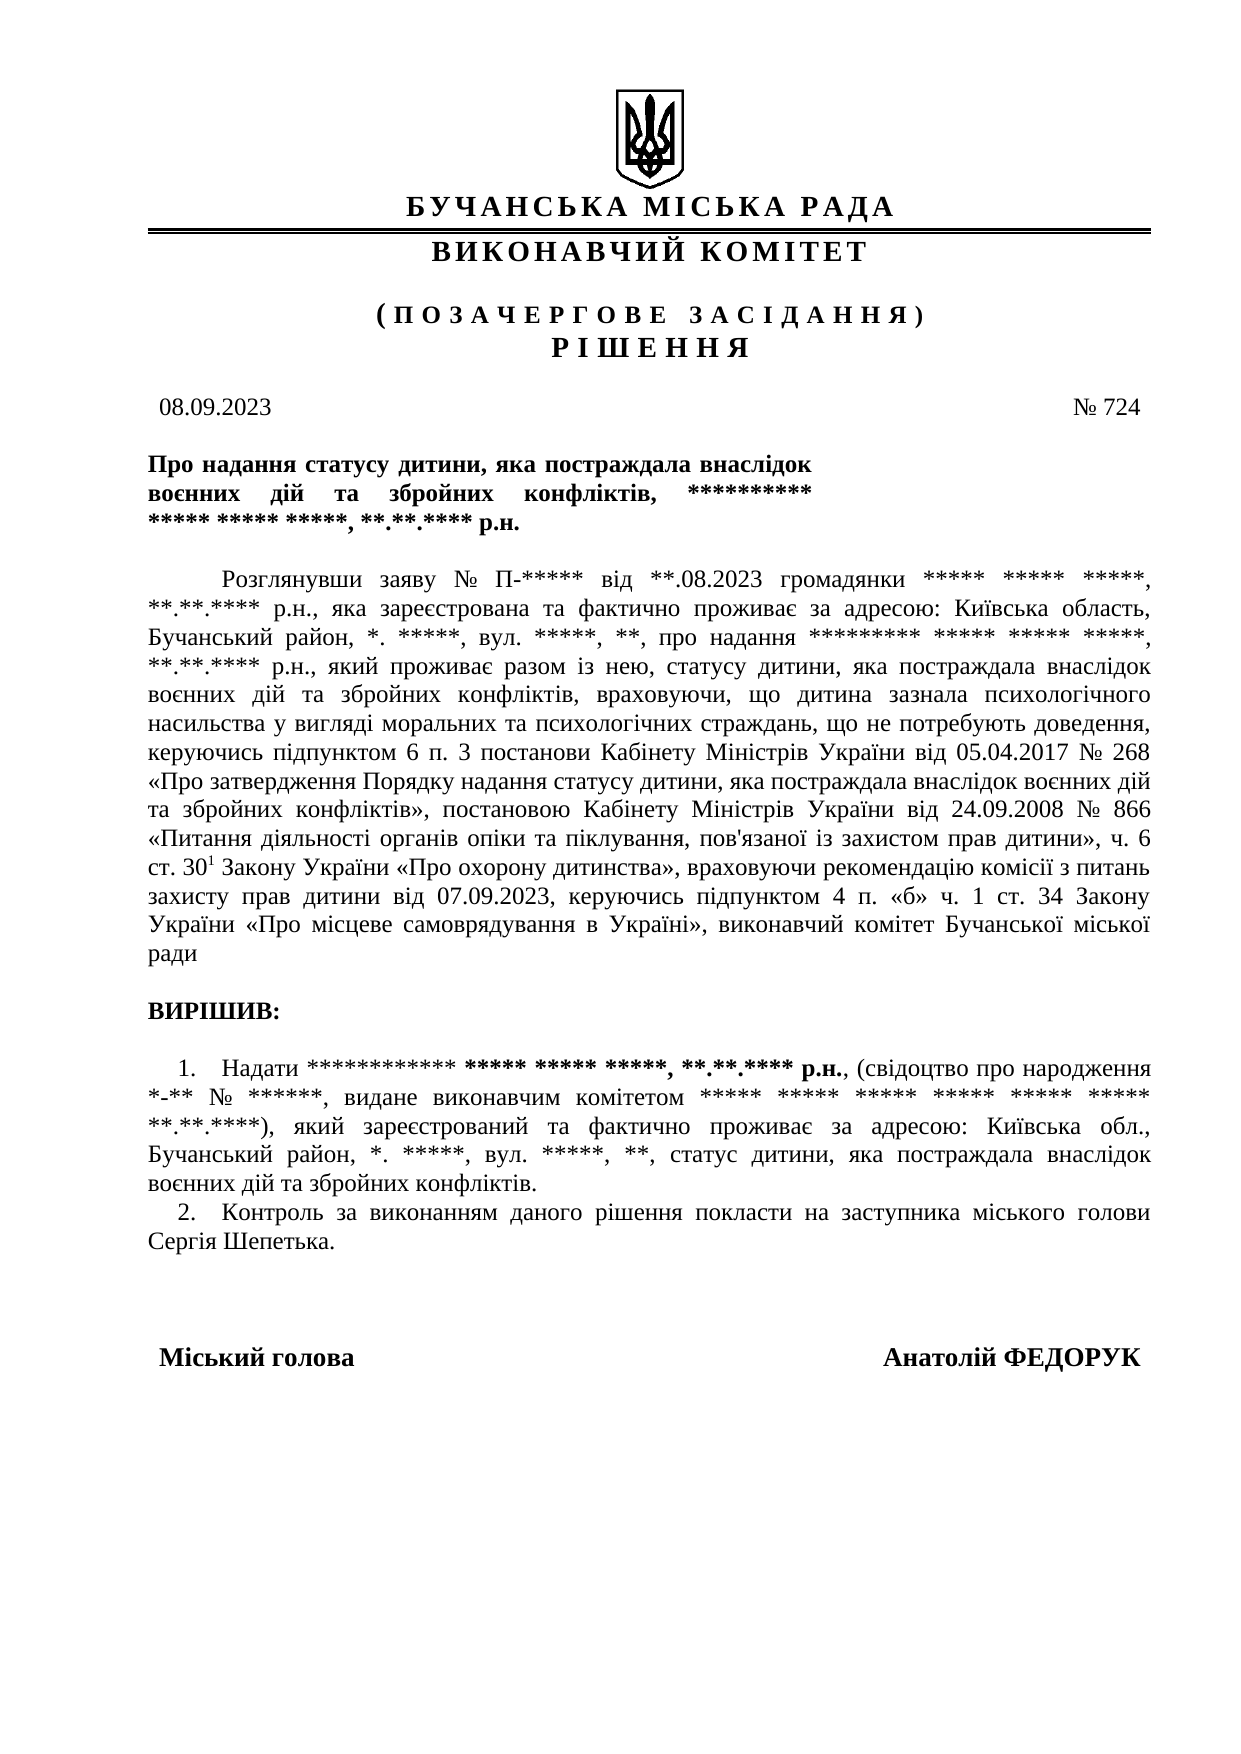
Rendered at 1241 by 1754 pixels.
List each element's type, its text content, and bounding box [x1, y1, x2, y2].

table_header Анатолій ФЕДОРУК [649, 1341, 1152, 1372]
table_header ВИКОНАВЧИЙ КОМІТЕТ [148, 234, 1151, 296]
text ВИРІШИВ: [148, 996, 1152, 1024]
table_header № 724 [651, 392, 1152, 421]
picture [614, 88, 685, 189]
list Надати ************ ***** ***** *****, **.**.**** р.н., (свідоцтво про народження *-** № ******, видане виконавчим комітетом ***** ***** ***** ***** ***** ***** **.**.****), який зареєстрований та фактично проживає за адресою: Київська обл., Бучанський район, *. *****, вул. *****, **, статус дитини, яка постраждала внаслідок воєнних дій та збройних конфліктів. [148, 1053, 1152, 1197]
text БУЧАНСЬКА МІСЬКА РАДА [148, 189, 1152, 223]
text (ПОЗАЧЕРГОВЕ ЗАСІДАННЯ) [148, 296, 1152, 330]
text Про надання статусу дитини, яка постраждала внаслідок воєнних дій та збройних конфліктів, ********** ***** ***** *****, **.**.**** р.н. [148, 449, 812, 536]
text РІШЕННЯ [148, 330, 1152, 363]
text Розглянувши заяву № П-***** від **.08.2023 громадянки ***** ***** *****, **.**.**** р.н., яка зареєстрована та фактично проживає за адресою: Київська область, Бучанський район, *. *****, вул. *****, **, про надання ********* ***** ***** *****, **.**.**** р.н., який проживає разом із нею, статусу дитини, яка постраждала внаслідок воєнних дій та збройних конфліктів, враховуючи, що дитина зазнала психологічного насильства у вигляді моральних та психологічних страждань, що не потребують доведення, керуючись підпунктом 6 п. 3 постанови Кабінету Міністрів України від 05.04.2017 № 268 «Про затвердження Порядку надання статусу дитини, яка постраждала внаслідок воєнних дій та збройних конфліктів», постановою Кабінету Міністрів України від 24.09.2008 № 866 «Питання діяльності органів опіки та піклування, пов'язаної із захистом прав дитини», ч. 6 ст. 301 Закону України «Про охорону дитинства», враховуючи рекомендацію комісії з питань захисту прав дитини від 07.09.2023, керуючись підпунктом 4 п. «б» ч. 1 ст. 34 Закону України «Про місцеве самоврядування в Україні», виконавчий комітет Бучанської міської ради [148, 564, 1152, 967]
list Контроль за виконанням даного рішення покласти на заступника міського голови Сергія Шепетька. [148, 1197, 1152, 1254]
table_header 08.09.2023 [148, 392, 651, 421]
table_header Міський голова [148, 1341, 649, 1372]
